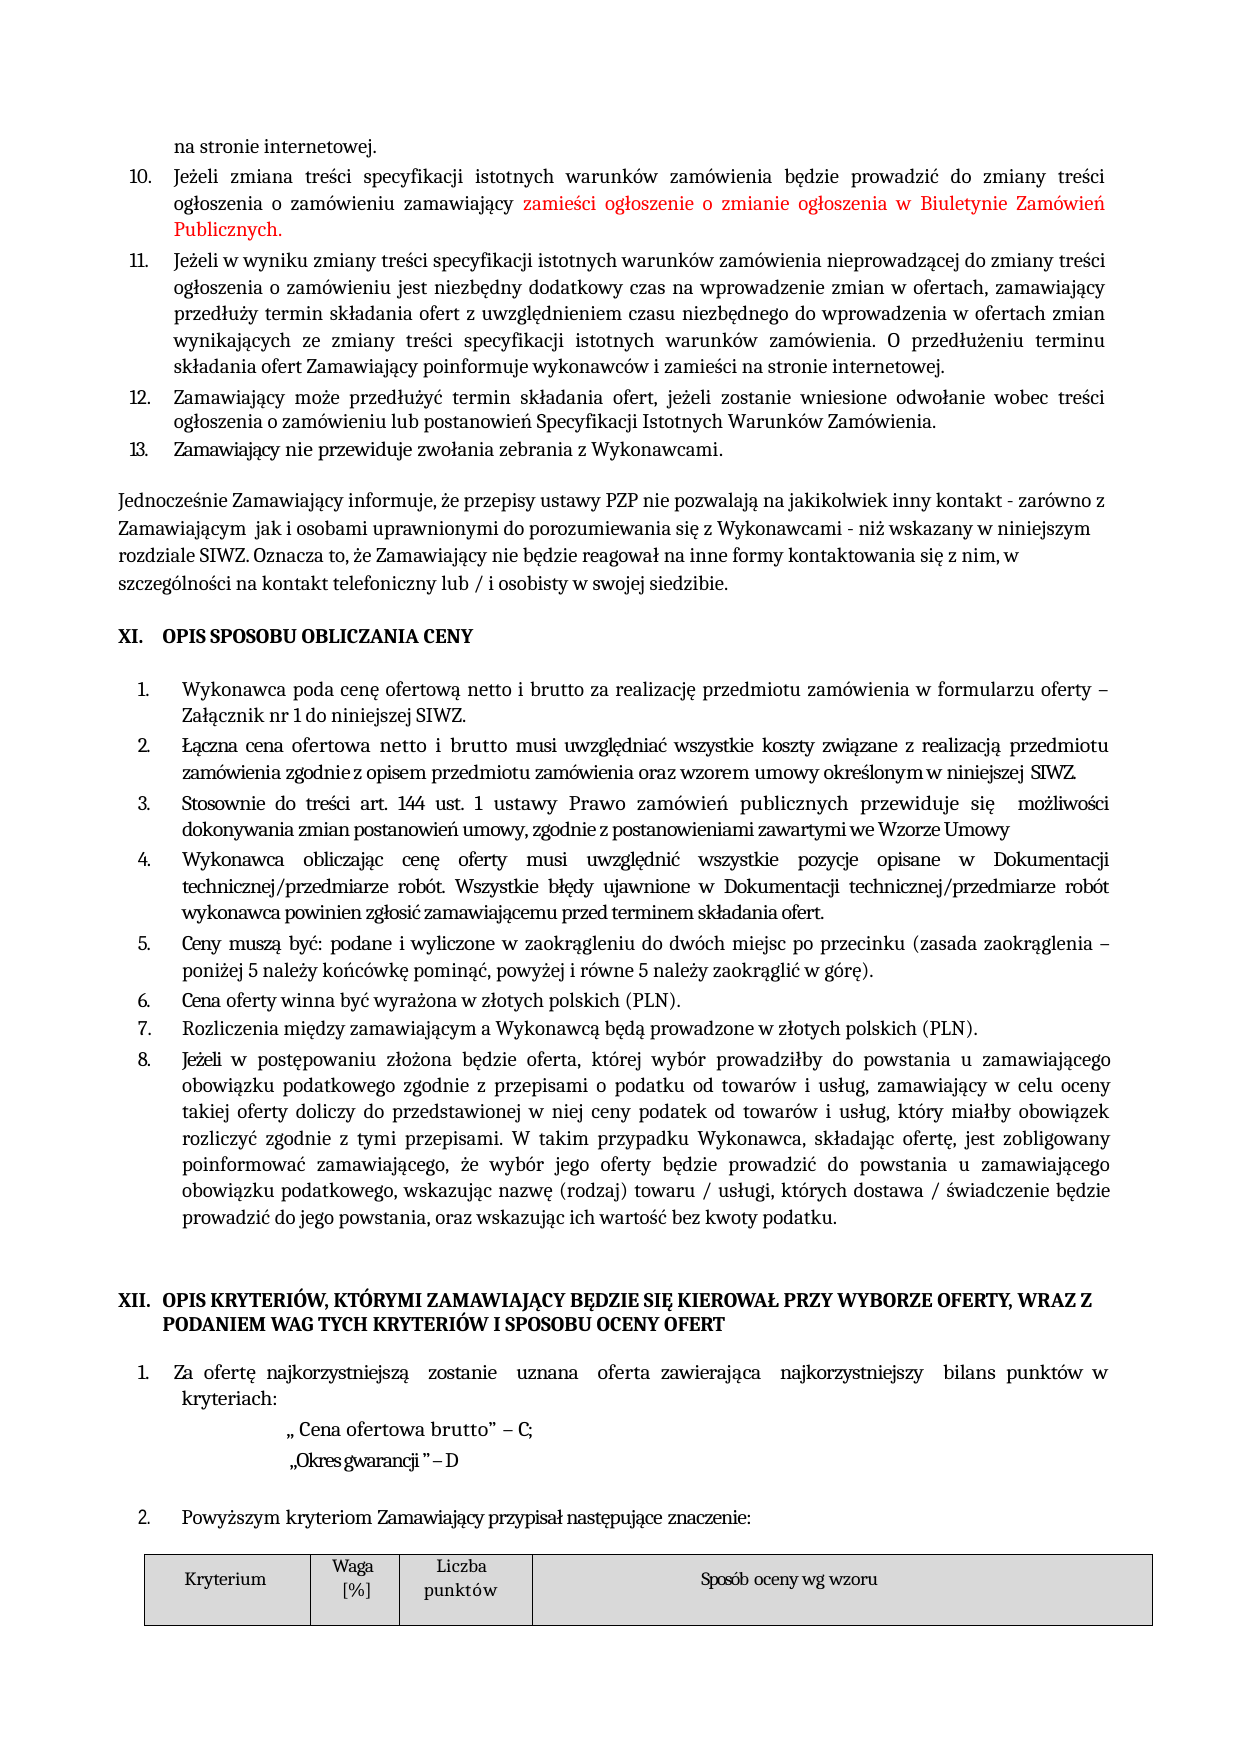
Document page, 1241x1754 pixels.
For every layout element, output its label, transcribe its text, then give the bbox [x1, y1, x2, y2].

list Jeżeli zmiana treści specyfikacji istotnych warunków zamówienia będzie prowadzić do zmiany treści ogłoszenia o zamówieniu zamawiający zamieści ogłoszenie o zmianie ogłoszenia w Biuletynie Zamówień Publicznych. [129, 165, 1106, 242]
table_header Sposób oceny wg wzoru [533, 1555, 1152, 1625]
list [129, 134, 1106, 158]
list Cena oferty winna być wyrażona w złotych polskich (PLN). [138, 989, 1110, 1013]
list Łączna cena ofertowa netto i brutto musi uwzględniać wszystkie koszty związane z realizacją przedmiotu zamówienia zgodnie z opisem przedmiotu zamówienia oraz wzorem umowy określonym w niniejszej SIWZ. [138, 734, 1109, 784]
list Rozliczenia między zamawiającym a Wykonawcą będą prowadzone w złotych polskich (PLN). [138, 1017, 1110, 1041]
list Zamawiający nie przewiduje zwołania zebrania z Wykonawcami. [129, 437, 1106, 461]
list OPIS KRYTERIÓW, KTÓRYMI ZAMAWIAJĄCY BĘDZIE SIĘ KIEROWAŁ PRZY WYBORZE OFERTY, WRAZ Z PODANIEM WAG TYCH KRYTERIÓW I SPOSOBU OCENY OFERT [118, 1289, 1122, 1337]
list OPIS SPOSOBU OBLICZANIA CENY [118, 625, 1122, 649]
list Ceny muszą być: podane i wyliczone w zaokrągleniu do dwóch miejsc po przecinku (zasada zaokrąglenia – poniżej 5 należy końcówkę pominąć, powyżej i równe 5 należy zaokrąglić w górę). [138, 932, 1111, 982]
list „ Cena ofertowa brutto” – C; [286, 1417, 1110, 1441]
list Jeżeli w wyniku zmiany treści specyfikacji istotnych warunków zamówienia nieprowadzącej do zmiany treści ogłoszenia o zamówieniu jest niezbędny dodatkowy czas na wprowadzenie zmian w ofertach, zamawiający przedłuży termin składania ofert z uwzględnieniem czasu niezbędnego do wprowadzenia w ofertach zmian wynikających ze zmiany treści specyfikacji istotnych warunków zamówienia. O przedłużeniu terminu składania ofert Zamawiający poinformuje wykonawców i zamieści na stronie internetowej. [129, 249, 1106, 379]
text 1. Za ofertę najkorzystniejszą zostanie uznana oferta zawierająca najkorzystniejszy bilans punktów w kryteriach: [138, 1361, 1109, 1411]
list Jeżeli w postępowaniu złożona będzie oferta, której wybór prowadziłby do powstania u zamawiającego obowiązku podatkowego zgodnie z przepisami o podatku od towarów i usług, zamawiający w celu oceny takiej oferty doliczy do przedstawionej w niej ceny podatek od towarów i usług, który miałby obowiązek rozliczyć zgodnie z tymi przepisami. W takim przypadku Wykonawca, składając ofertę, jest zobligowany poinformować zamawiającego, że wybór jego oferty będzie prowadzić do powstania u zamawiającego obowiązku podatkowego, wskazując nazwę (rodzaj) towaru / usługi, których dostawa / świadczenie będzie prowadzić do jego powstania, oraz wskazując ich wartość bez kwoty podatku. [138, 1047, 1111, 1229]
list Wykonawca poda cenę ofertową netto i brutto za realizację przedmiotu zamówienia w formularzu oferty – Załącznik nr 1 do niniejszej SIWZ. [138, 677, 1109, 727]
table_header Liczba punktów [400, 1555, 532, 1625]
table_header Kryterium [145, 1555, 310, 1625]
list Wykonawca obliczając cenę oferty musi uwzględnić wszystkie pozycje opisane w Dokumentacji technicznej/przedmiarze robót. Wszystkie błędy ujawnione w Dokumentacji technicznej/przedmiarze robót wykonawca powinien zgłosić zamawiającemu przed terminem składania ofert. [138, 848, 1110, 925]
list Powyższym kryteriom Zamawiający przypisał następujące znaczenie: [138, 1505, 1110, 1530]
list Stosownie do treści art. 144 ust. 1 ustawy Prawo zamówień publicznych przewiduje się możliwości dokonywania zmian postanowień umowy, zgodnie z postanowieniami zawartymi we Wzorze Umowy [138, 791, 1109, 841]
list „Okres gwarancji ” – D [286, 1448, 1110, 1472]
table_header Waga [%] [311, 1555, 399, 1625]
text Jednocześnie Zamawiający informuje, że przepisy ustawy PZP nie pozwalają na jakikolwiek inny kontakt - zarówno z Zamawiającym jak i osobami uprawnionymi do porozumiewania się z Wykonawcami - niż wskazany w niniejszym rozdziale SIWZ. Oznacza to, że Zamawiający nie będzie reagował na inne formy kontaktowania się z nim, w szczególności na kontakt telefoniczny lub / i osobisty w swojej siedzibie. [118, 489, 1122, 595]
list Zamawiający może przedłużyć termin składania ofert, jeżeli zostanie wniesione odwołanie wobec treści ogłoszenia o zamówieniu lub postanowień Specyfikacji Istotnych Warunków Zamówienia. [129, 385, 1106, 433]
